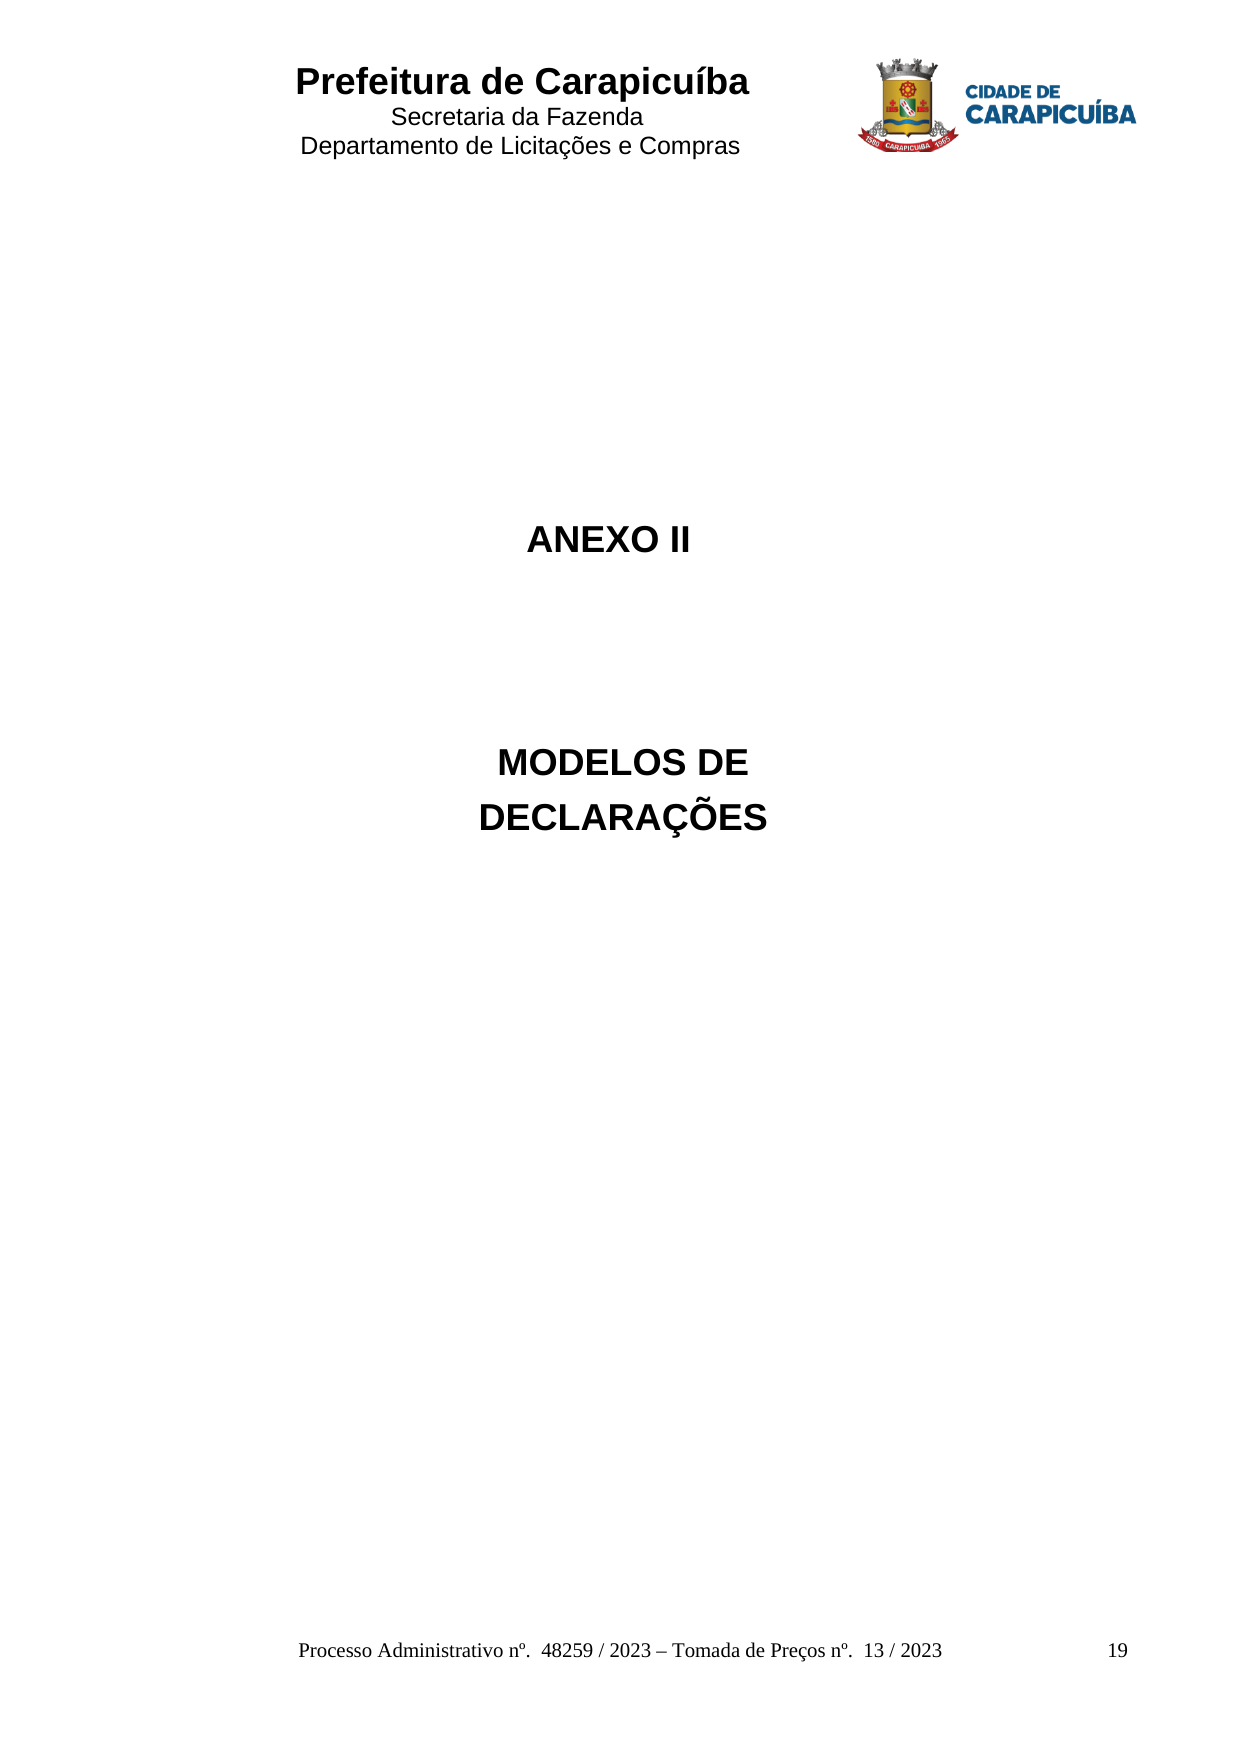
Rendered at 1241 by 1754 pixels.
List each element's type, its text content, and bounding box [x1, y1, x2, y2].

picture [857, 57, 1139, 152]
text ANEXO II [112, 517, 1104, 561]
text MODELOS DE [142, 740, 1104, 783]
text DECLARAÇÕES [142, 796, 1104, 839]
